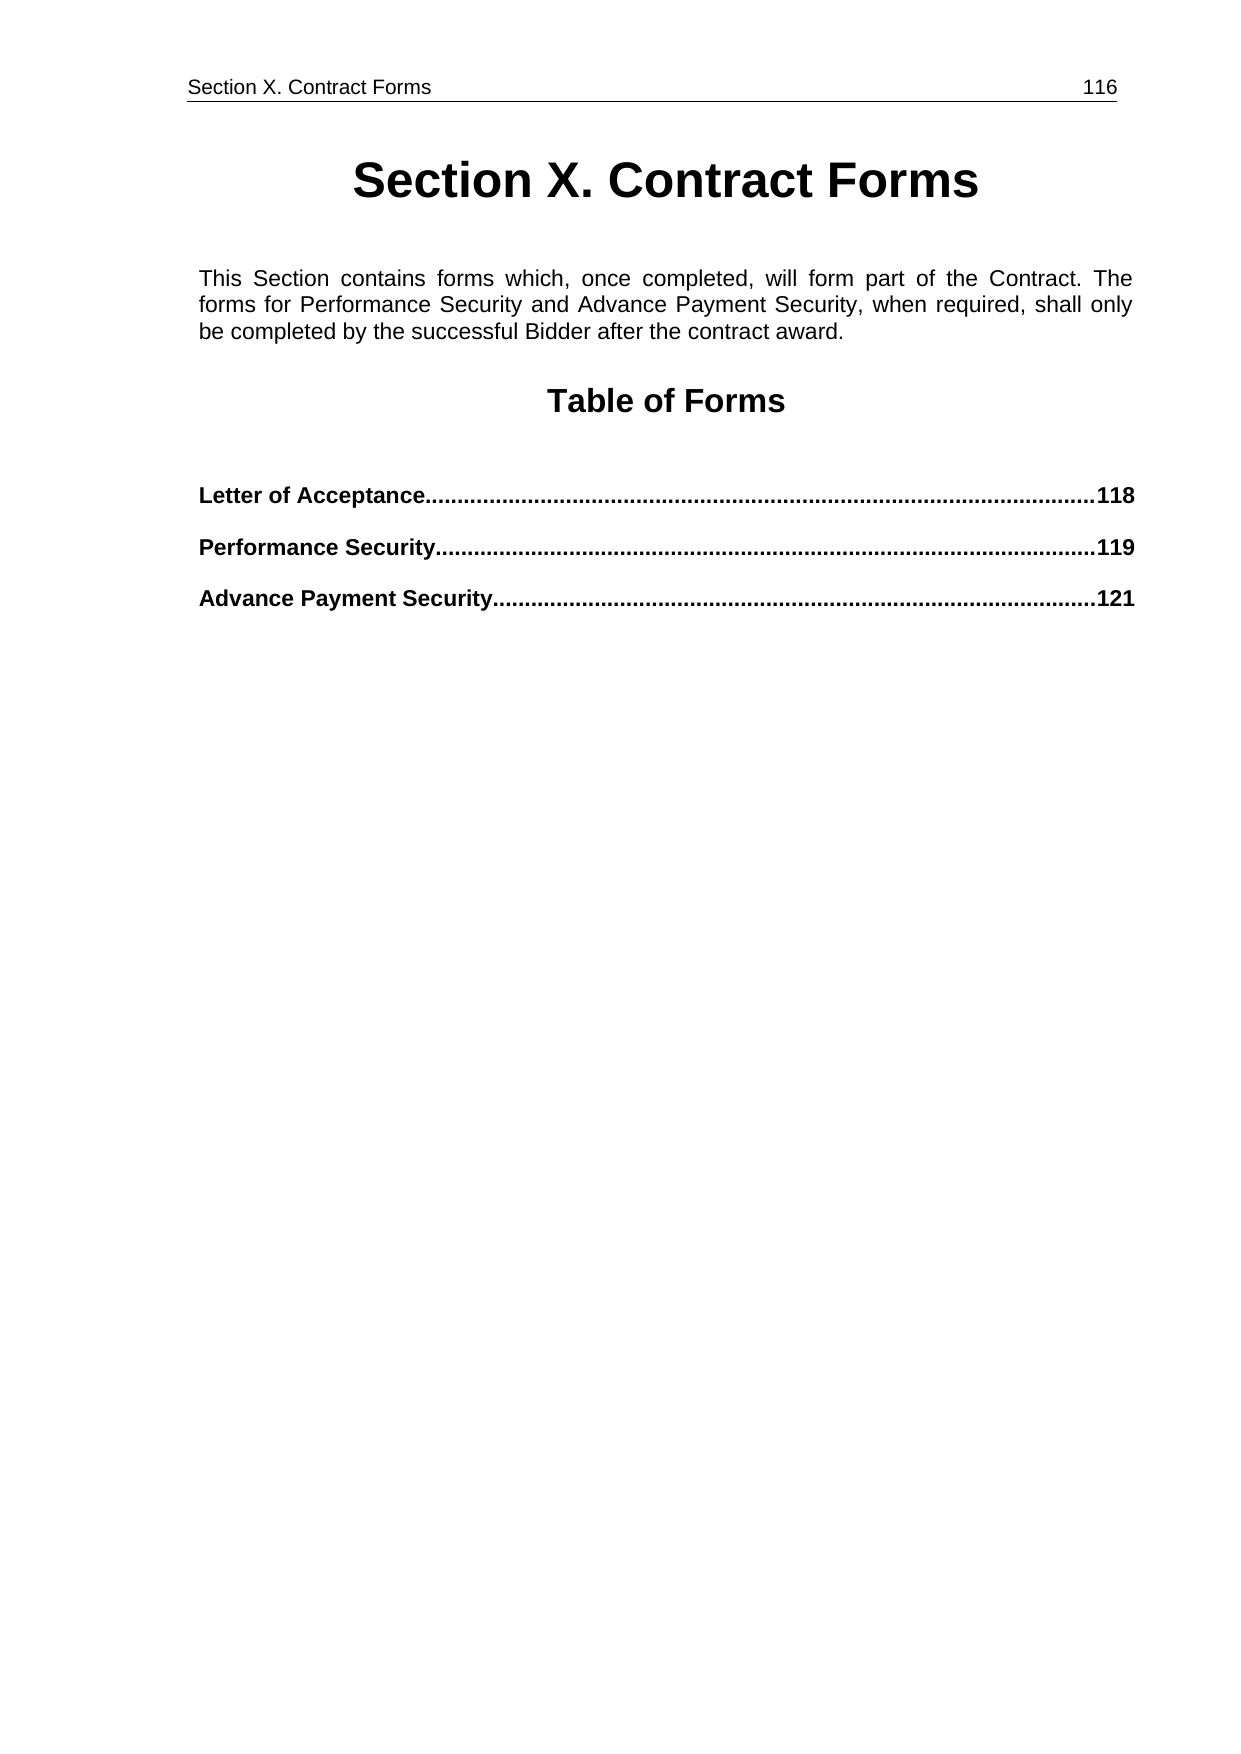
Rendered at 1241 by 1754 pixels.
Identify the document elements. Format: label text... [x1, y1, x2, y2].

table_header Section X. Contract Forms This Section contains forms which, once completed, will form part of the Contract. The forms for Performance Security and Advance Payment Security, when required, shall only be completed by the successful Bidder after the contract award. Table of Forms Letter of Acceptance 118 Performance Security 119 Advance Payment Security 121 [187, 150, 1145, 612]
